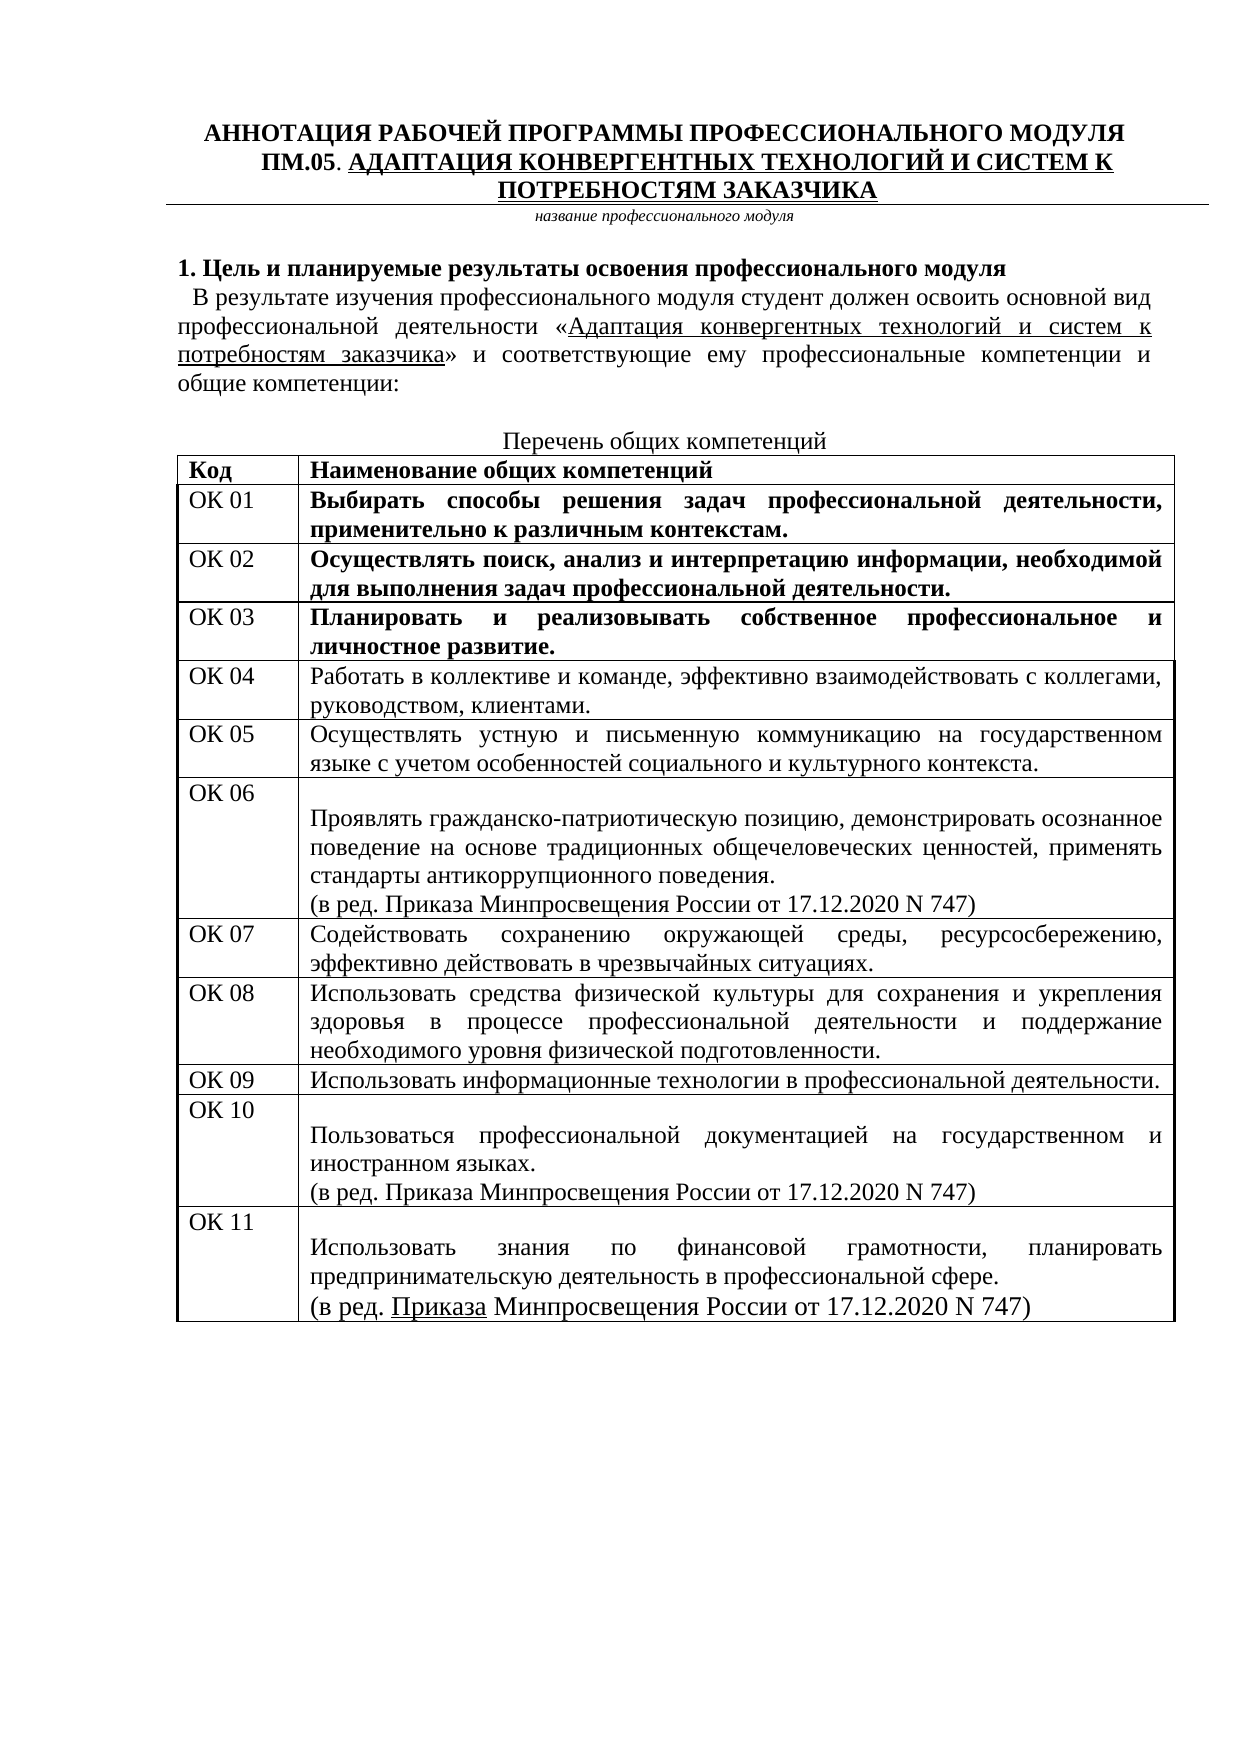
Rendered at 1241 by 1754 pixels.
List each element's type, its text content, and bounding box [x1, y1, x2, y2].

table_cell Выбирать способы решения задач профессиональной деятельности, применительно к различным контекстам. [299, 485, 1174, 543]
table_cell Содействовать сохранению окружающей среды, ресурсосбережению, эффективно действовать в чрезвычайных ситуациях. [299, 919, 1173, 977]
text Перечень общих компетенций [177, 426, 1152, 454]
table_cell Использовать знания по финансовой грамотности, планировать предпринимательскую деятельность в профессиональной сфере. (в ред. Приказа Минпросвещения России от 17.12.2020 N 747) [299, 1207, 1173, 1321]
text 1. Цель и планируемые результаты освоения профессионального модуля [177, 253, 1152, 282]
text название профессионального модуля [177, 205, 1152, 224]
table_cell Осуществлять поиск, анализ и интерпретацию информации, необходимой для выполнения задач профессиональной деятельности. [299, 544, 1174, 601]
table_cell ОК 06 [179, 778, 298, 918]
table_cell ОК 03 [179, 603, 298, 660]
table_cell Работать в коллективе и команде, эффективно взаимодействовать с коллегами, руководством, клиентами. [299, 661, 1173, 718]
table_cell Пользоваться профессиональной документацией на государственном и иностранном языках. (в ред. Приказа Минпросвещения России от 17.12.2020 N 747) [299, 1095, 1173, 1206]
table_cell ОК 10 [179, 1095, 298, 1206]
table_cell ОК 11 [179, 1207, 298, 1321]
table_cell Осуществлять устную и письменную коммуникацию на государственном языке с учетом особенностей социального и культурного контекста. [299, 720, 1173, 777]
text В результате изучения профессионального модуля студент должен освоить основной вид профессиональной деятельности «Адаптация конвергентных технологий и систем к потребностям заказчика» и соответствующие ему профессиональные компетенции и общие компетенции: [177, 282, 1152, 397]
table_cell Использовать средства физической культуры для сохранения и укрепления здоровья в процессе профессиональной деятельности и поддержание необходимого уровня физической подготовленности. [299, 978, 1173, 1064]
table_cell ОК 04 [179, 661, 298, 718]
table_cell ОК 07 [179, 919, 298, 977]
table_header ПМ.05. АДАПТАЦИЯ КОНВЕРГЕНТНЫХ ТЕХНОЛОГИЙ И СИСТЕМ К ПОТРЕБНОСТЯМ ЗАКАЗЧИКА [166, 147, 1208, 204]
table_cell Проявлять гражданско-патриотическую позицию, демонстрировать осознанное поведение на основе традиционных общечеловеческих ценностей, применять стандарты антикоррупционного поведения. (в ред. Приказа Минпросвещения России от 17.12.2020 N 747) [299, 778, 1173, 918]
table_cell ОК 05 [179, 720, 298, 777]
table_header Код [178, 456, 298, 484]
text Аннотация рабочей программы профессионального модуля [177, 118, 1152, 147]
table_cell ОК 09 [179, 1065, 298, 1094]
table_cell Использовать информационные технологии в профессиональной деятельности. [299, 1065, 1173, 1094]
table_cell Планировать и реализовывать собственное профессиональное и личностное развитие. [299, 603, 1174, 660]
table_cell ОК 01 [179, 485, 298, 543]
table_cell ОК 02 [179, 544, 298, 601]
table_header Наименование общих компетенций [299, 456, 1174, 484]
table_cell ОК 08 [179, 978, 298, 1064]
